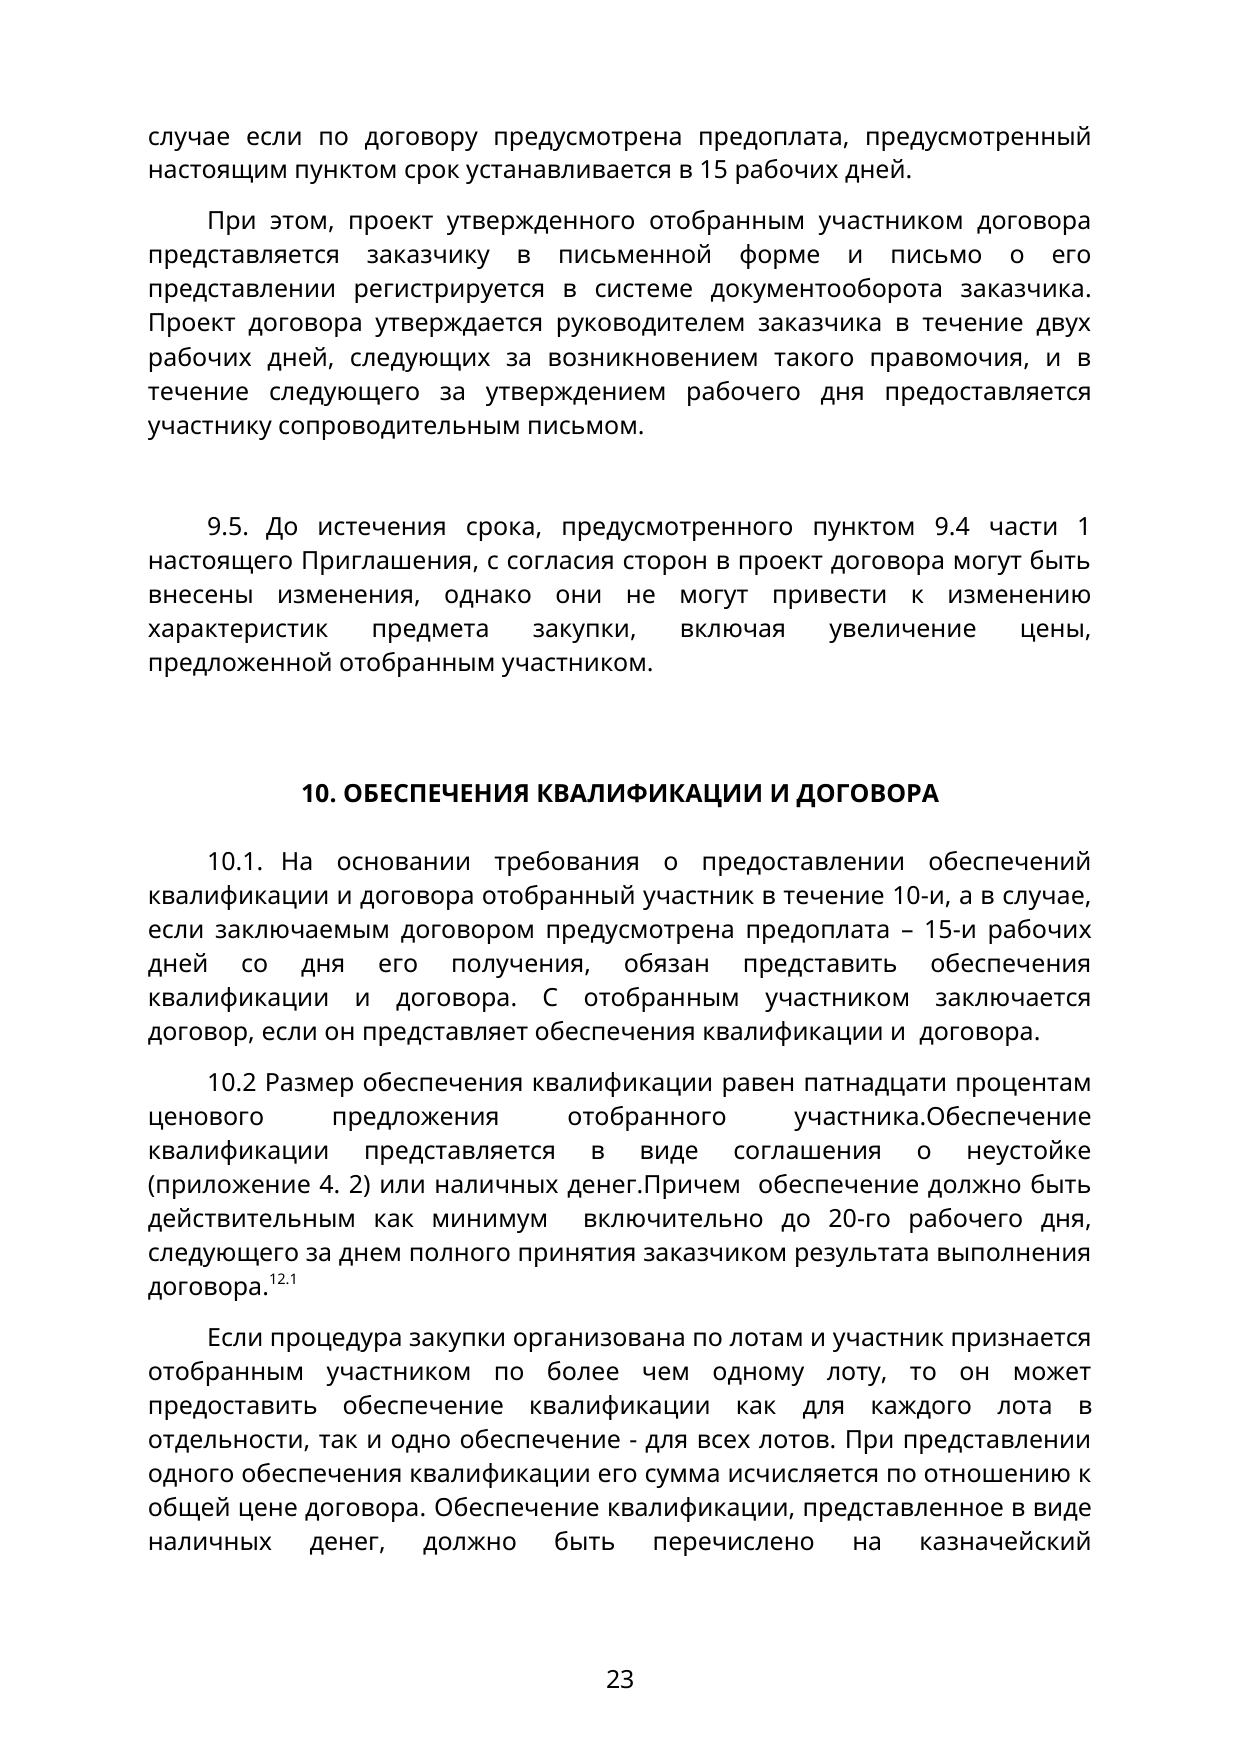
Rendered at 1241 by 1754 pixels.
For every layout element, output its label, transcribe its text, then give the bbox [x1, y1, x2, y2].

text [148, 1319, 1092, 1558]
text 10.2 Размер обеспечения квалификации равен патнадцати процентам ценового предложения отобранного участника.Обеспечение квалификации представляется в виде соглашения о неустойке (приложение 4. 2) или наличных денег.Причем обеспечение должно быть действительным как минимум включительно до 20-го рабочего дня, следующего за днем полного принятия заказчиком результата выполнения договора.12.1 [148, 1064, 1092, 1303]
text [148, 118, 1092, 186]
text 10. ОБЕСПЕЧЕНИЯ КВАЛИФИКАЦИИ И ДОГОВОРА [148, 775, 1092, 809]
text При этом, проект утвержденного отобранным участником договора представляется заказчику в письменной форме и письмо о его представлении регистрируется в системе документооборота заказчика. Проект договора утверждается руководителем заказчика в течение двух рабочих дней, следующих за возникновением такого правомочия, и в течение следующего за утверждением рабочего дня предоставляется участнику сопроводительным письмом. [148, 203, 1092, 441]
text 9.5. До истечения срока, предусмотренного пунктом 9.4 части 1 настоящего Приглашения, с согласия сторон в проект договора могут быть внесены изменения, однако они не могут привести к изменению характеристик предмета закупки, включая увеличение цены, предложенной отобранным участником. [148, 509, 1092, 679]
text 10.1. На основании требования о предоставлении обеспечений квалификации и договора отобранный участник в течение 10-и, а в случае, если заключаемым договором предусмотрена предоплата – 15-и рабочих дней со дня его получения, обязан представить обеспечения квалификации и договора. С отобранным участником заключается договор, если он представляет обеспечения квалификации и договора. [148, 843, 1092, 1048]
